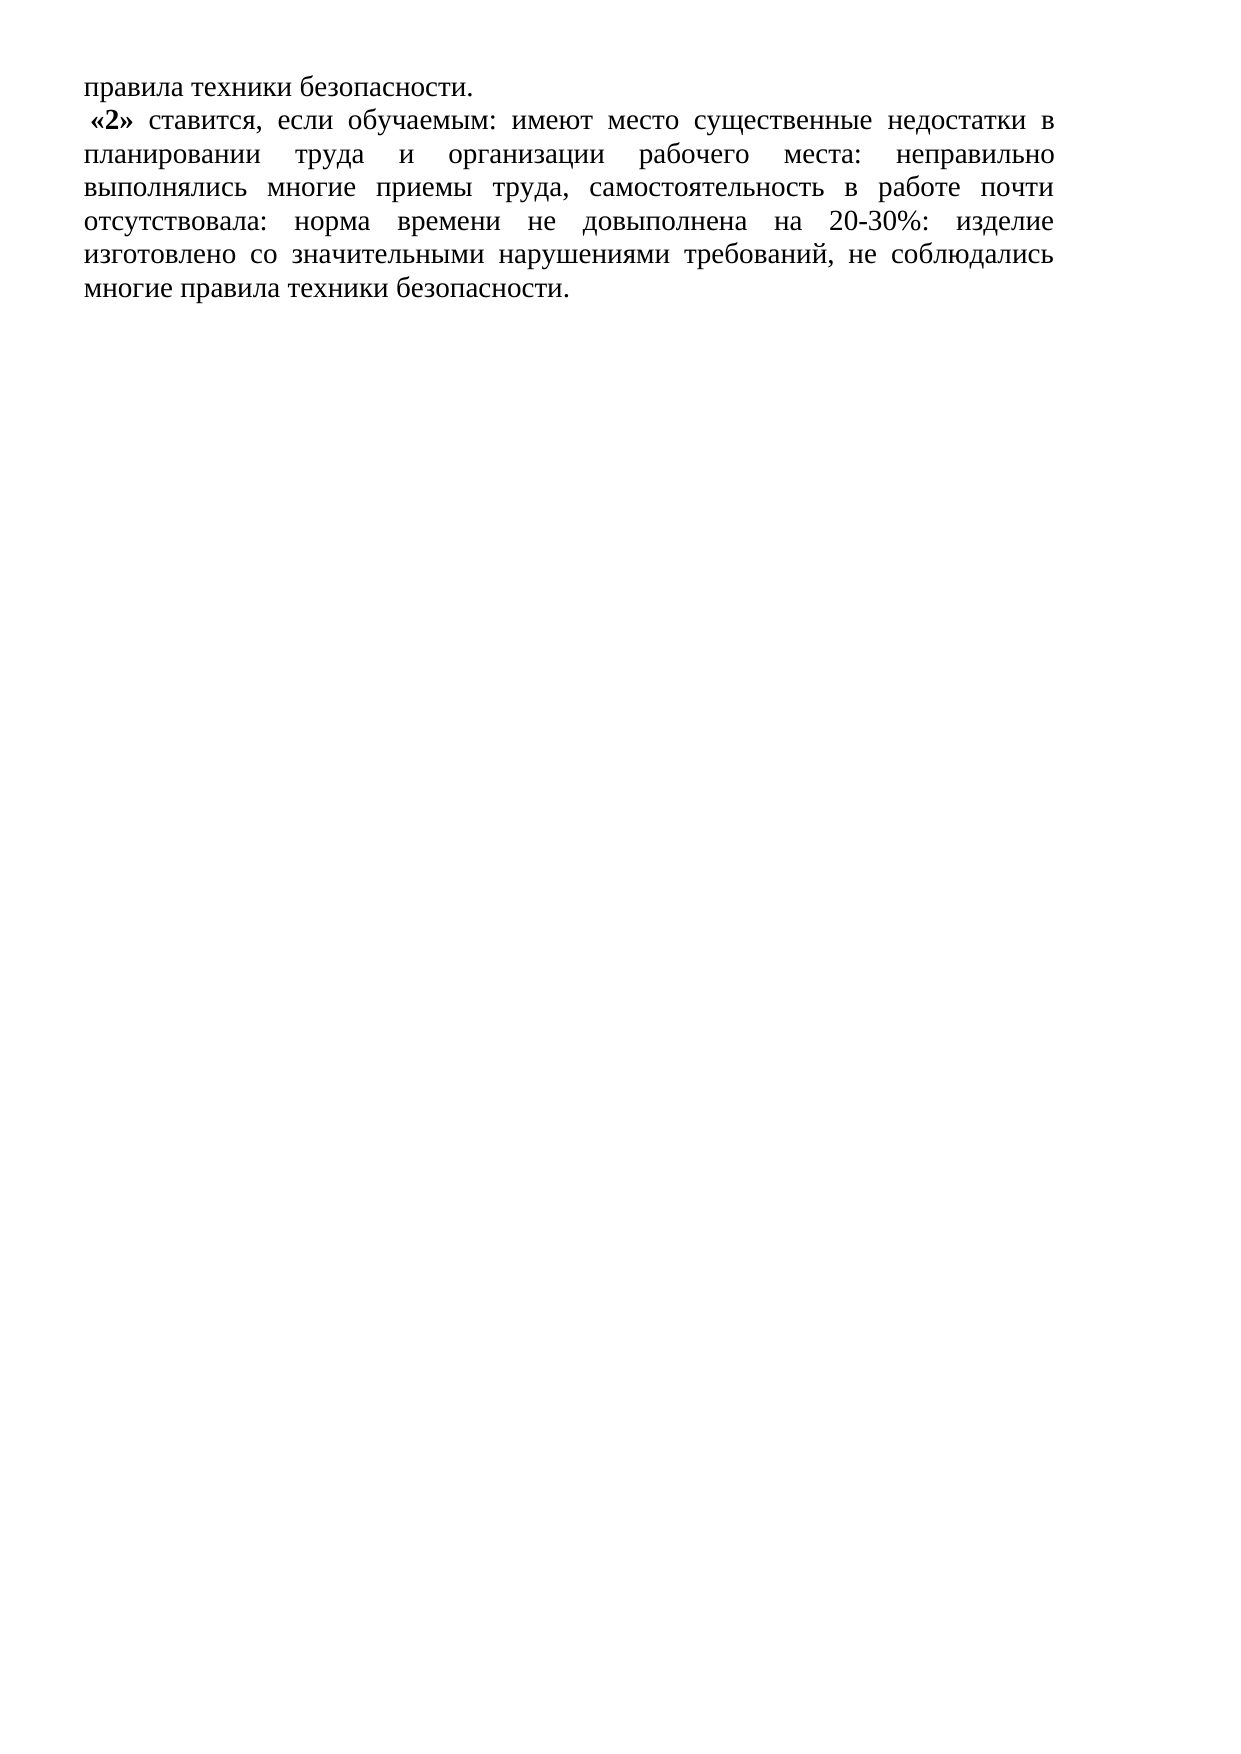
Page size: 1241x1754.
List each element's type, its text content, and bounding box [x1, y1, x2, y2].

text «2» ставится, если обучаемым: имеют место существенные недостатки в планировании труда и организации рабочего места: неправильно выполнялись многие приемы труда, самостоятельность в работе почти отсутствовала: норма времени не довыполнена на 20-30%: изделие изготовлено со значительными нарушениями требований, не соблюдались многие правила техники безопасности. [84, 102, 1055, 303]
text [84, 69, 1196, 102]
